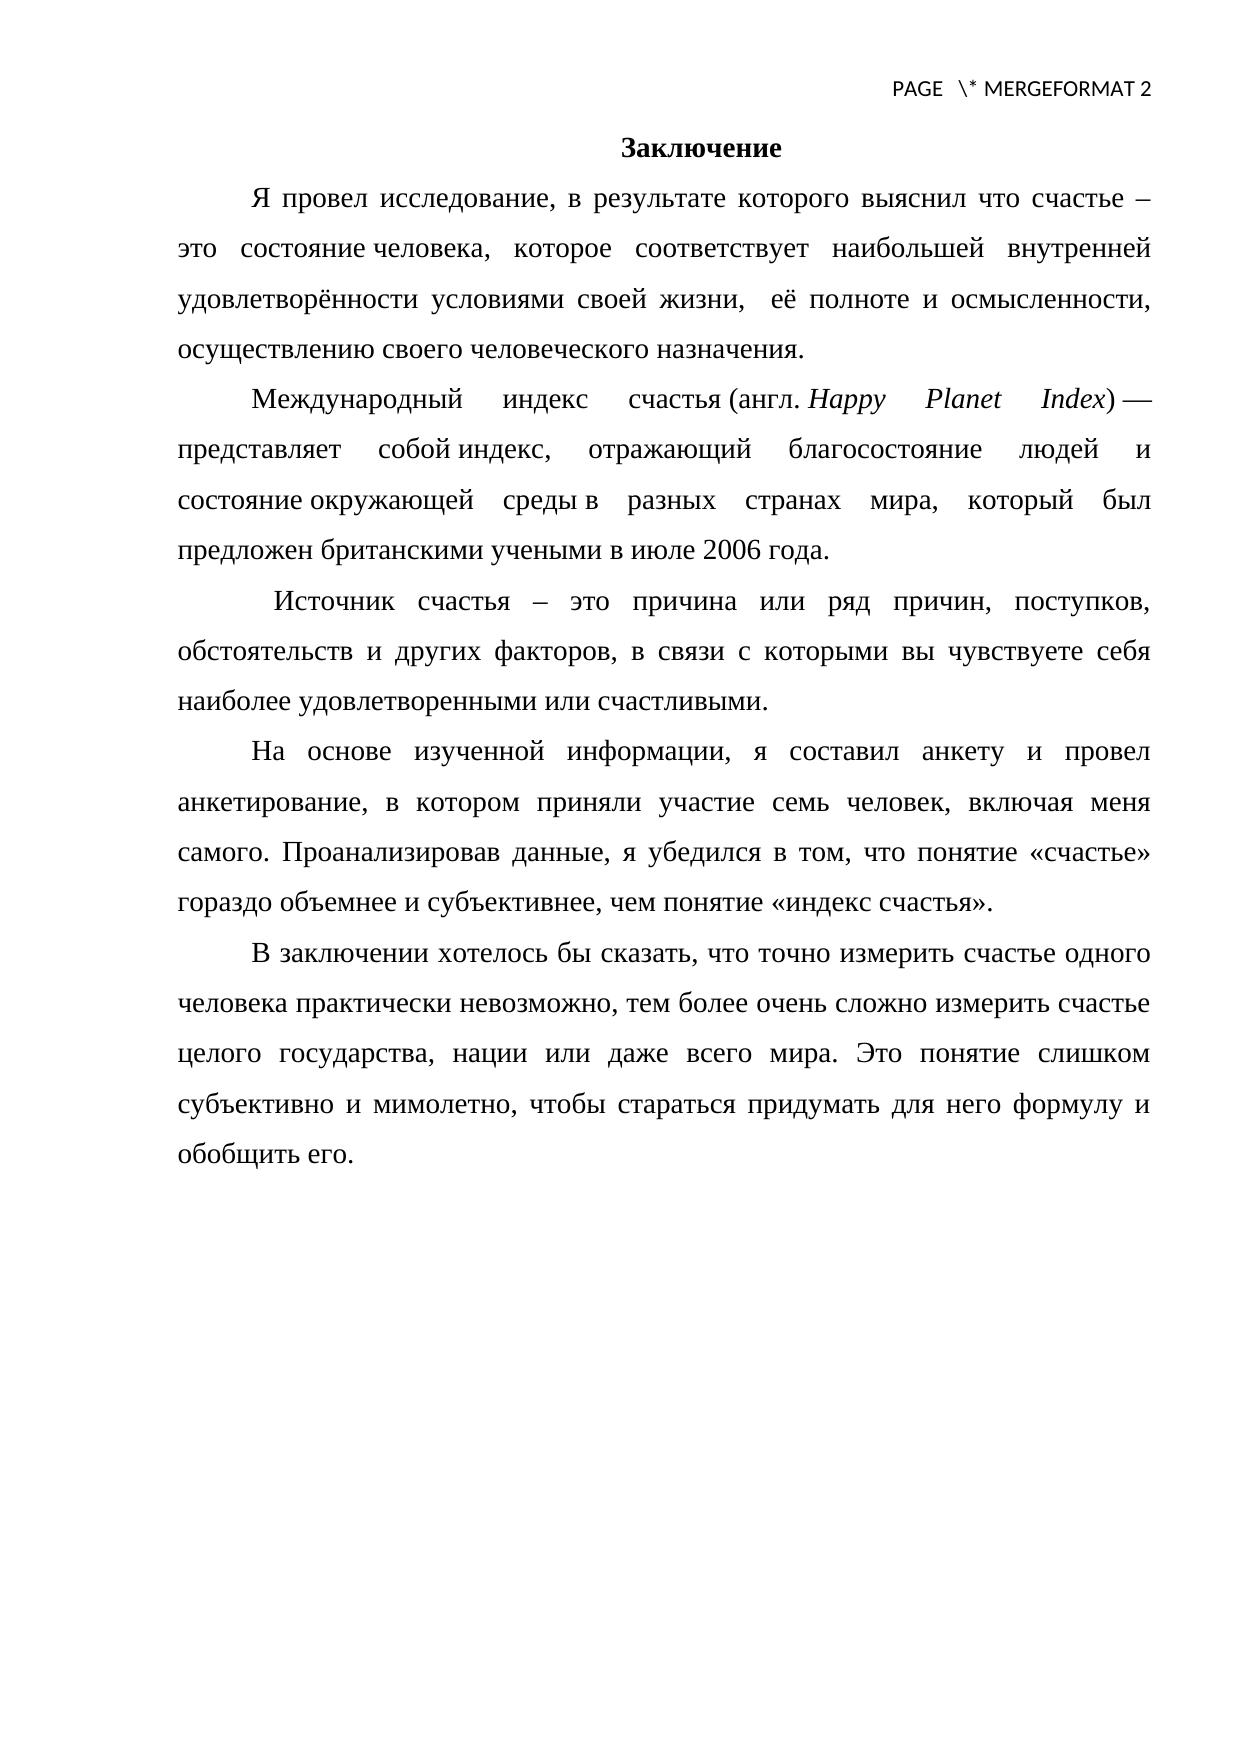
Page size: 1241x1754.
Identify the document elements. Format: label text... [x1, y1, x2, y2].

text Источник счастья – это причина или ряд причин, поступков, обстоятельств и других факторов, в связи с которыми вы чувствуете себя наиболее удовлетворенными или счастливыми. [177, 583, 1152, 717]
text Международный индекс счастья (англ. Happy Planet Index) — представляет собой индекс, отражающий благосостояние людей и состояние окружающей среды в разных странах мира, который был предложен британскими учеными в июле 2006 года. [177, 381, 1152, 432]
text Международный индекс счастья (англ. Happy Planet Index) — представляет собой индекс, отражающий благосостояние людей и состояние окружающей среды в разных странах мира, который был предложен британскими учеными в июле 2006 года. [177, 465, 1152, 566]
text Я провел исследование, в результате которого выяснил что счастье – это состояние человека, которое соответствует наибольшей внутренней удовлетворённости условиями своей жизни, её полноте и осмысленности, осуществлению своего человеческого назначения. [177, 314, 1152, 364]
text Я провел исследование, в результате которого выяснил что счастье – это состояние человека, которое соответствует наибольшей внутренней удовлетворённости условиями своей жизни, её полноте и осмысленности, осуществлению своего человеческого назначения. [177, 180, 1152, 281]
text В заключении хотелось бы сказать, что точно измерить счастье одного человека практически невозможно, тем более очень сложно измерить счастье целого государства, нации или даже всего мира. Это понятие слишком субъективно и мимолетно, чтобы стараться придумать для него формулу и обобщить его. [177, 935, 1152, 1169]
text Заключение [177, 130, 1152, 163]
text На основе изученной информации, я составил анкету и провел анкетирование, в котором приняли участие семь человек, включая меня самого. Проанализировав данные, я убедился в том, что понятие «счастье» гораздо объемнее и субъективнее, чем понятие «индекс счастья». [177, 733, 1152, 918]
